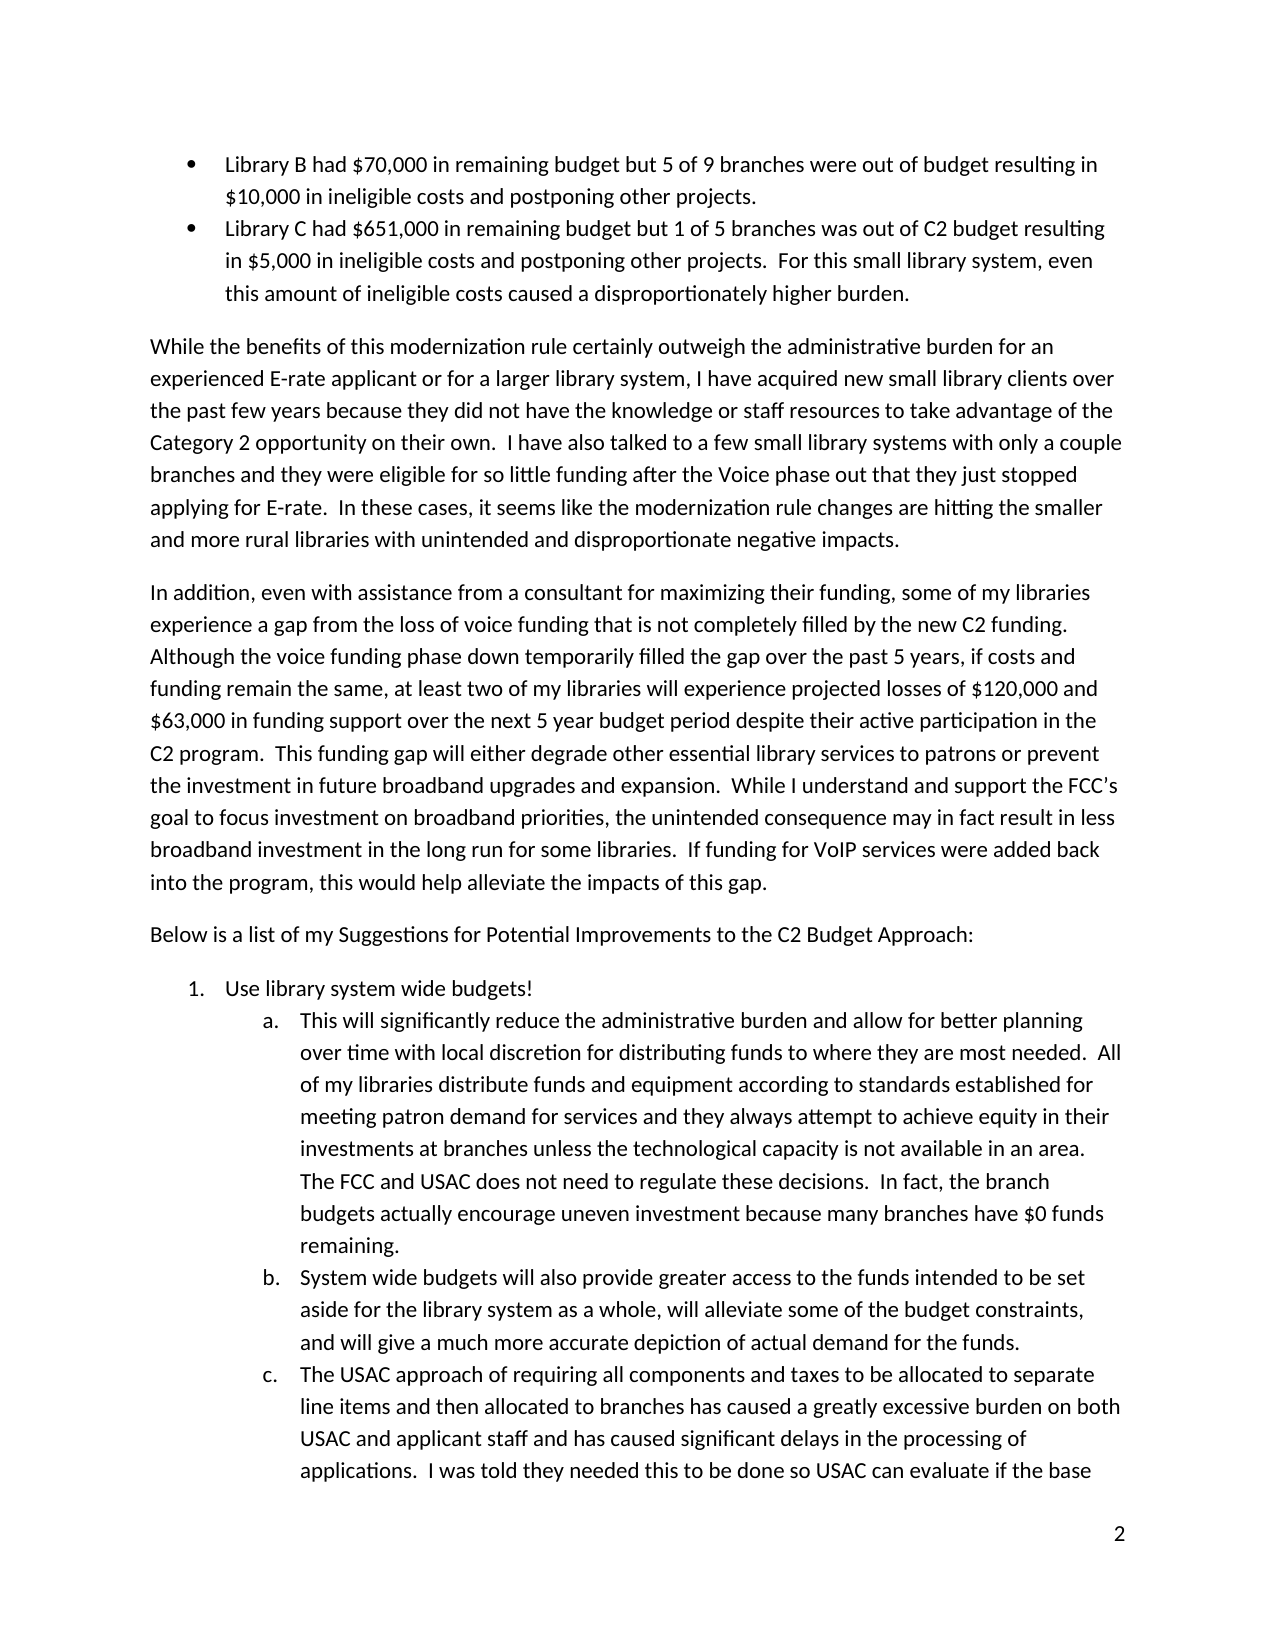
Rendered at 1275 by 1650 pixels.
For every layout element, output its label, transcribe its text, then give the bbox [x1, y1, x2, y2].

list Library C had $651,000 in remaining budget but 1 of 5 branches was out of C2 budget resulting in $5,000 in ineligible costs and postponing other projects. For this small library system, even this amount of ineligible costs caused a disproportionately higher burden. [187, 214, 1125, 307]
list Use library system wide budgets! [187, 974, 1125, 1002]
text While the benefits of this modernization rule certainly outweigh the administrative burden for an experienced E-rate applicant or for a larger library system, I have acquired new small library clients over the past few years because they did not have the knowledge or staff resources to take advantage of the Category 2 opportunity on their own. I have also talked to a few small library systems with only a couple branches and they were eligible for so little funding after the Voice phase out that they just stopped applying for E-rate. In these cases, it seems like the modernization rule changes are hitting the smaller and more rural libraries with unintended and disproportionate negative impacts. [150, 332, 1125, 553]
list This will significantly reduce the administrative burden and allow for better planning over time with local discretion for distributing funds to where they are most needed. All of my libraries distribute funds and equipment according to standards established for meeting patron demand for services and they always attempt to achieve equity in their investments at branches unless the technological capacity is not available in an area. The FCC and USAC does not need to regulate these decisions. In fact, the branch budgets actually encourage uneven investment because many branches have $0 funds remaining. [262, 1006, 1125, 1259]
list Library B had $70,000 in remaining budget but 5 of 9 branches were out of budget resulting in $10,000 in ineligible costs and postponing other projects. [187, 150, 1125, 210]
text Below is a list of my Suggestions for Potential Improvements to the C2 Budget Approach: [150, 921, 1125, 949]
list System wide budgets will also provide greater access to the funds intended to be set aside for the library system as a whole, will alleviate some of the budget constraints, and will give a much more accurate depiction of actual demand for the funds. [262, 1263, 1125, 1356]
text In addition, even with assistance from a consultant for maximizing their funding, some of my libraries experience a gap from the loss of voice funding that is not completely filled by the new C2 funding. Although the voice funding phase down temporarily filled the gap over the past 5 years, if costs and funding remain the same, at least two of my libraries will experience projected losses of $120,000 and $63,000 in funding support over the next 5 year budget period despite their active participation in the C2 program. This funding gap will either degrade other essential library services to patrons or prevent the investment in future broadband upgrades and expansion. While I understand and support the FCC’s goal to focus investment on broadband priorities, the unintended consequence may in fact result in less broadband investment in the long run for some libraries. If funding for VoIP services were added back into the program, this would help alleviate the impacts of this gap. [150, 578, 1125, 896]
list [262, 1360, 1125, 1484]
